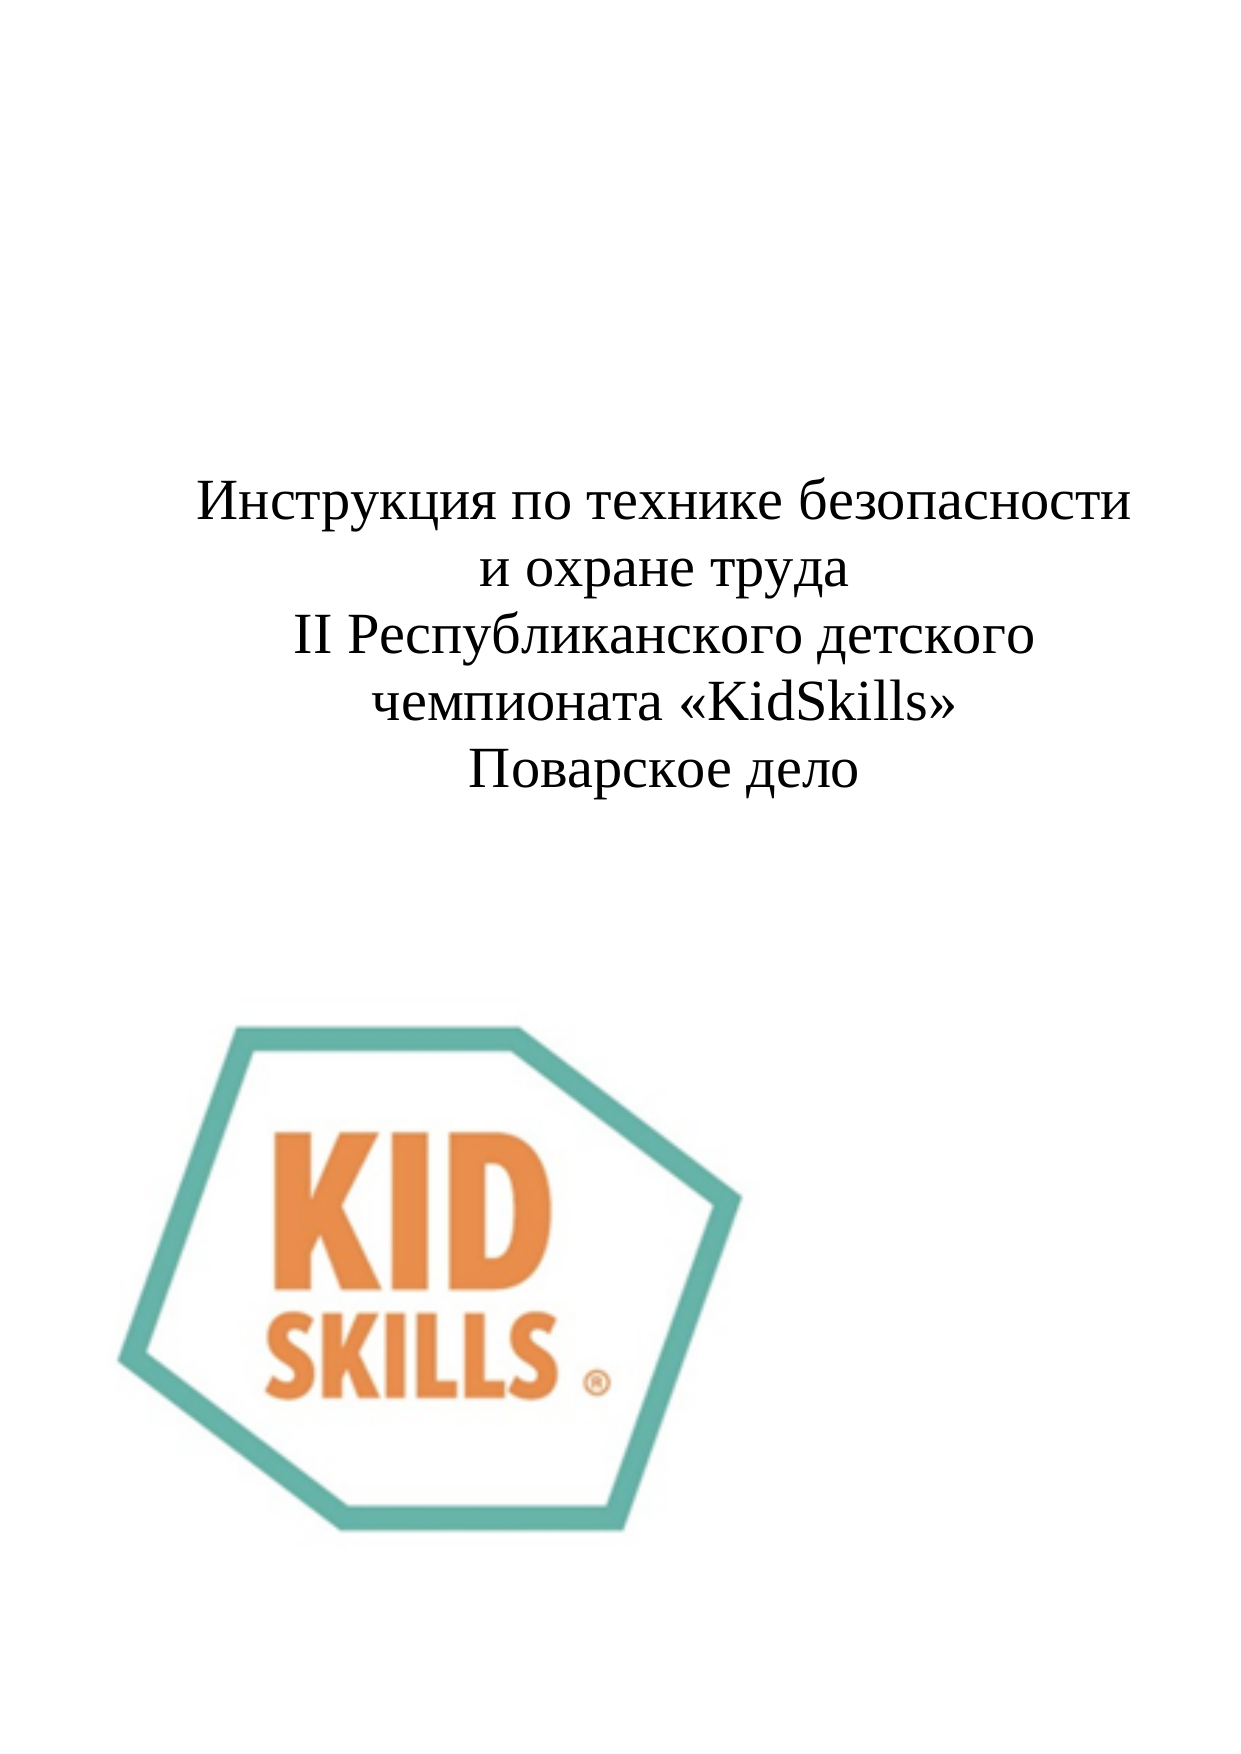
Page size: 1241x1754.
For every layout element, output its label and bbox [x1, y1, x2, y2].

picture [57, 906, 800, 1648]
